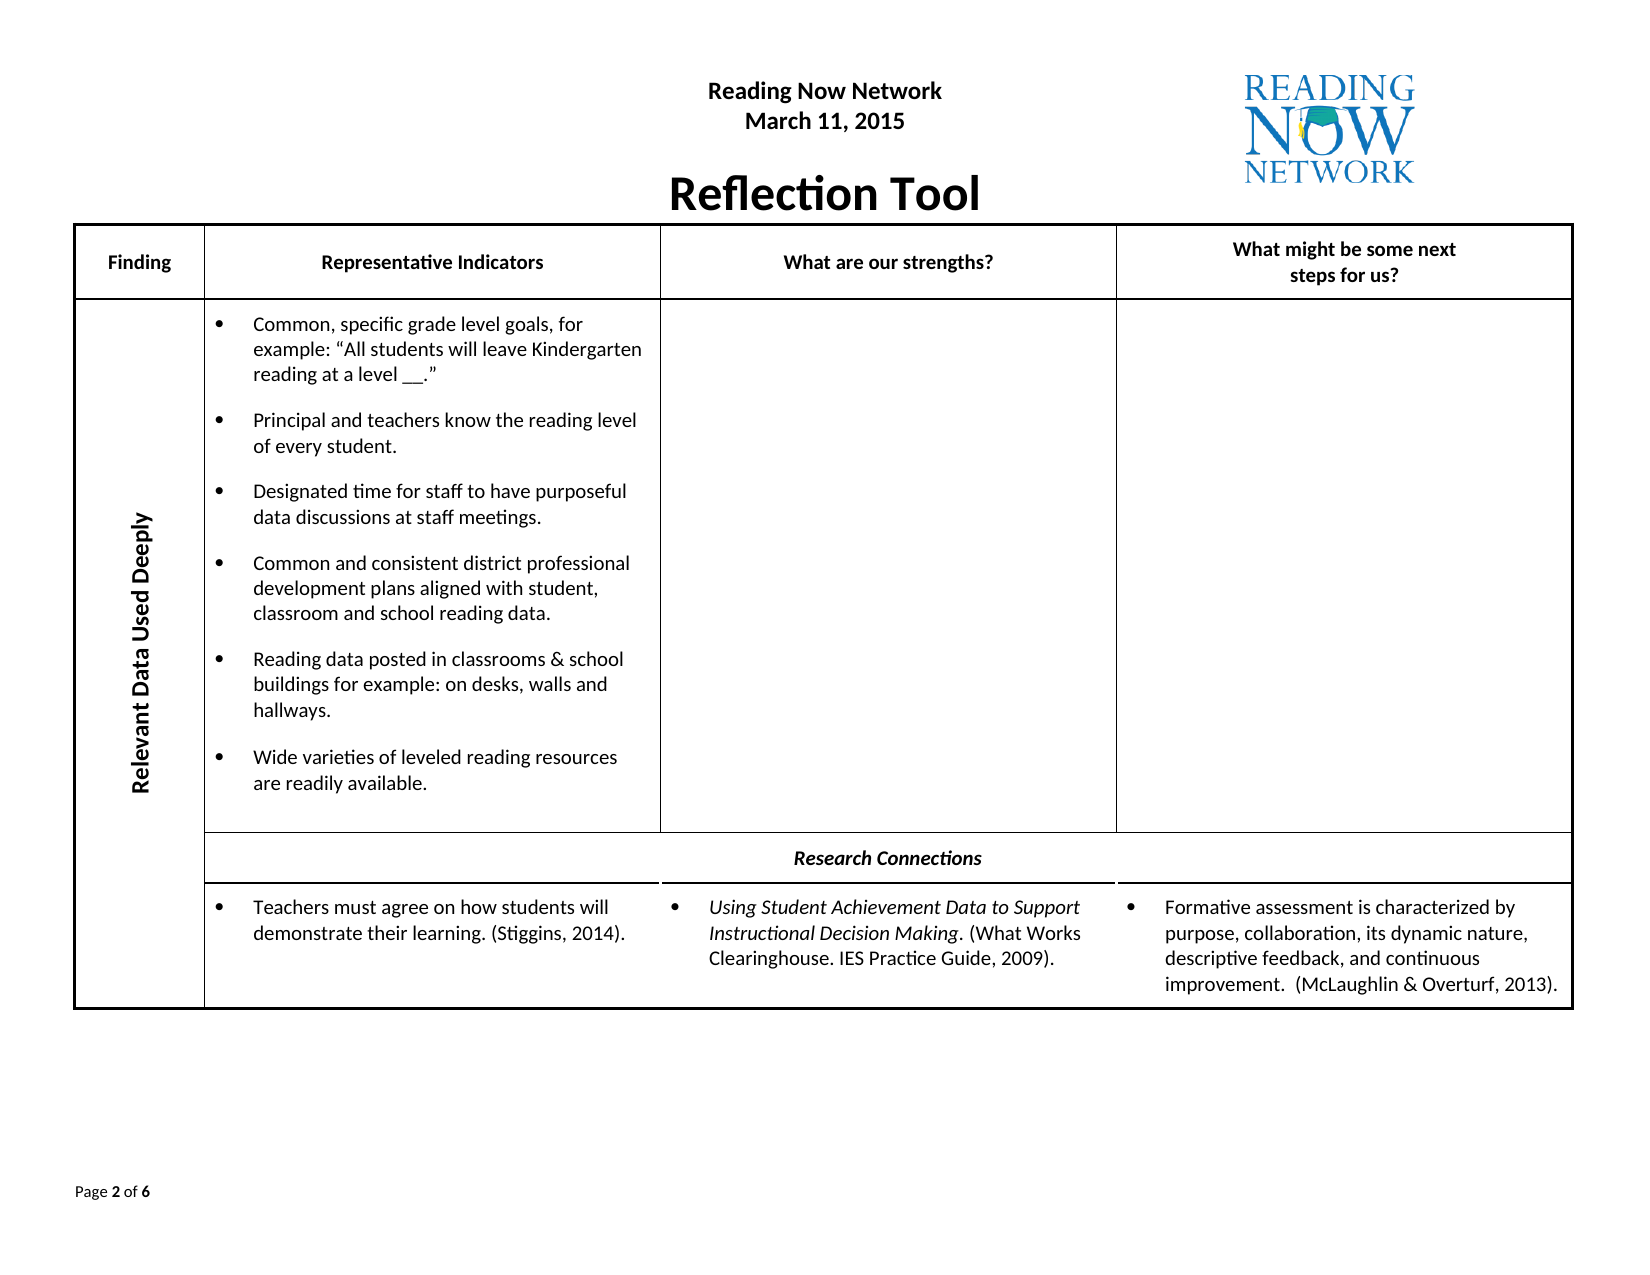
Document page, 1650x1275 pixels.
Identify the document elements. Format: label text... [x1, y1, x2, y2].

picture [1244, 75, 1415, 183]
table_cell Finding [76, 226, 204, 298]
table_cell What might be some next steps for us? [1117, 226, 1571, 298]
table_cell Representative Indicators [205, 226, 660, 298]
table_cell [661, 300, 1116, 832]
table_cell [1117, 300, 1571, 832]
table_cell Formative assessment is characterized by purpose, collaboration, its dynamic nature, descriptive feedback, and continuous improvement. (McLaughlin & Overturf, 2013). [1118, 884, 1571, 1007]
table_cell Common, specific grade level goals, for example: “All students will leave Kindergarten reading at a level __.” Principal and teachers know the reading level of every student. Designated time for staff to have purposeful data discussions at staff meetings. Common and consistent district professional development plans aligned with student, classroom and school reading data. Reading data posted in classrooms & school buildings for example: on desks, walls and hallways. Wide varieties of leveled reading resources are readily available. [205, 300, 660, 832]
table_cell What are our strengths? [661, 226, 1116, 298]
table_cell Using Student Achievement Data to Support Instructional Decision Making. (What Works Clearinghouse. IES Practice Guide, 2009). [662, 884, 1115, 1007]
table_cell Research Connections [205, 833, 1571, 882]
table_cell Teachers must agree on how students will demonstrate their learning. (Stiggins, 2014). [205, 884, 659, 1007]
table_cell Relevant Data Used Deeply [76, 300, 204, 1007]
